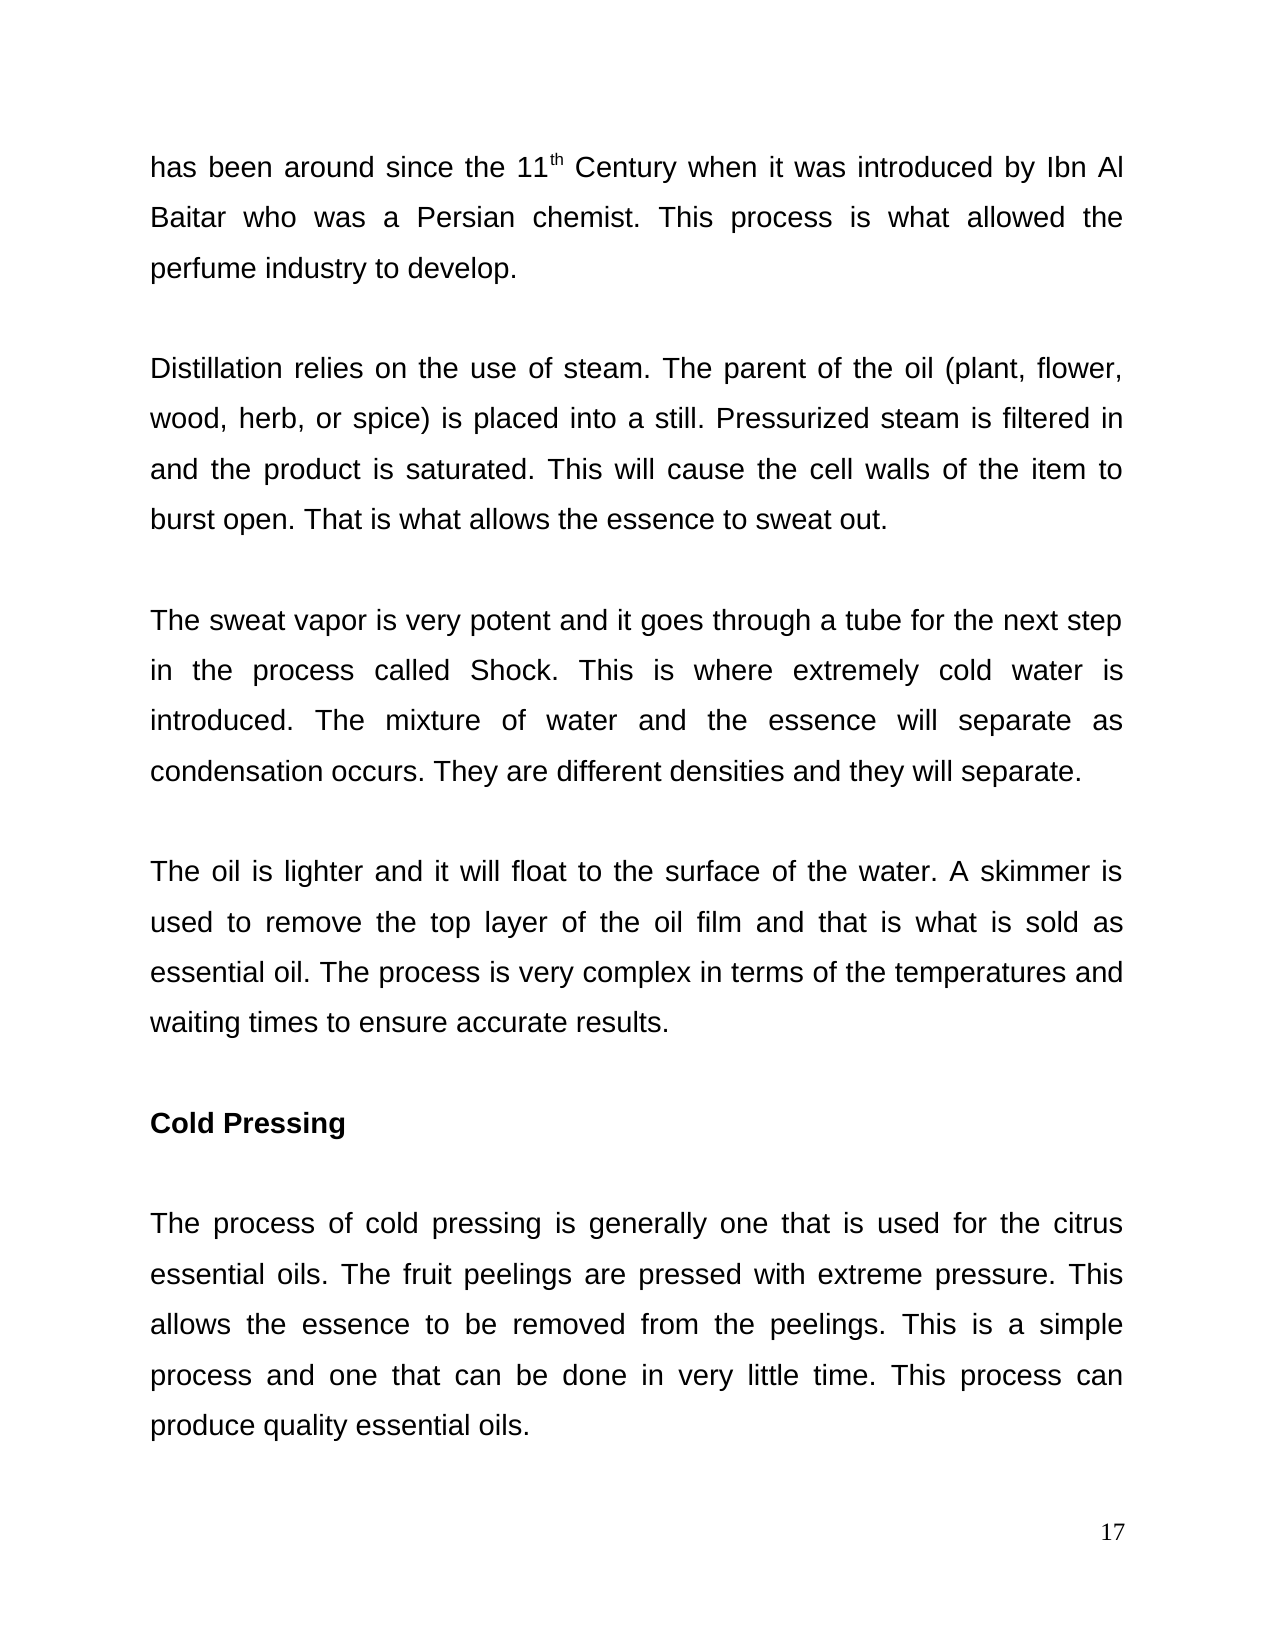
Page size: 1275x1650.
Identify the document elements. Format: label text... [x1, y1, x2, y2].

text Distillation relies on the use of steam. The parent of the oil (plant, flower, wood, herb, or spice) is placed into a still. Pressurized steam is filtered in and the product is saturated. This will cause the cell walls of the item to burst open. That is what allows the essence to sweat out. [150, 351, 1125, 536]
text The process of cold pressing is generally one that is used for the citrus essential oils. The fruit peelings are pressed with extreme pressure. This allows the essence to be removed from the peelings. This is a simple process and one that can be done in very little time. This process can produce quality essential oils. [150, 1207, 1125, 1441]
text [150, 150, 1125, 284]
text The oil is lighter and it will float to the surface of the water. A skimmer is used to remove the top layer of the oil film and that is what is sold as essential oil. The process is very complex in terms of the temperatures and waiting times to ensure accurate results. [150, 854, 1125, 1039]
text Cold Pressing [150, 1106, 1125, 1139]
text The sweat vapor is very potent and it goes through a tube for the next step in the process called Shock. This is where extremely cold water is introduced. The mixture of water and the essence will separate as condensation occurs. They are different densities and they will separate. [150, 603, 1125, 787]
